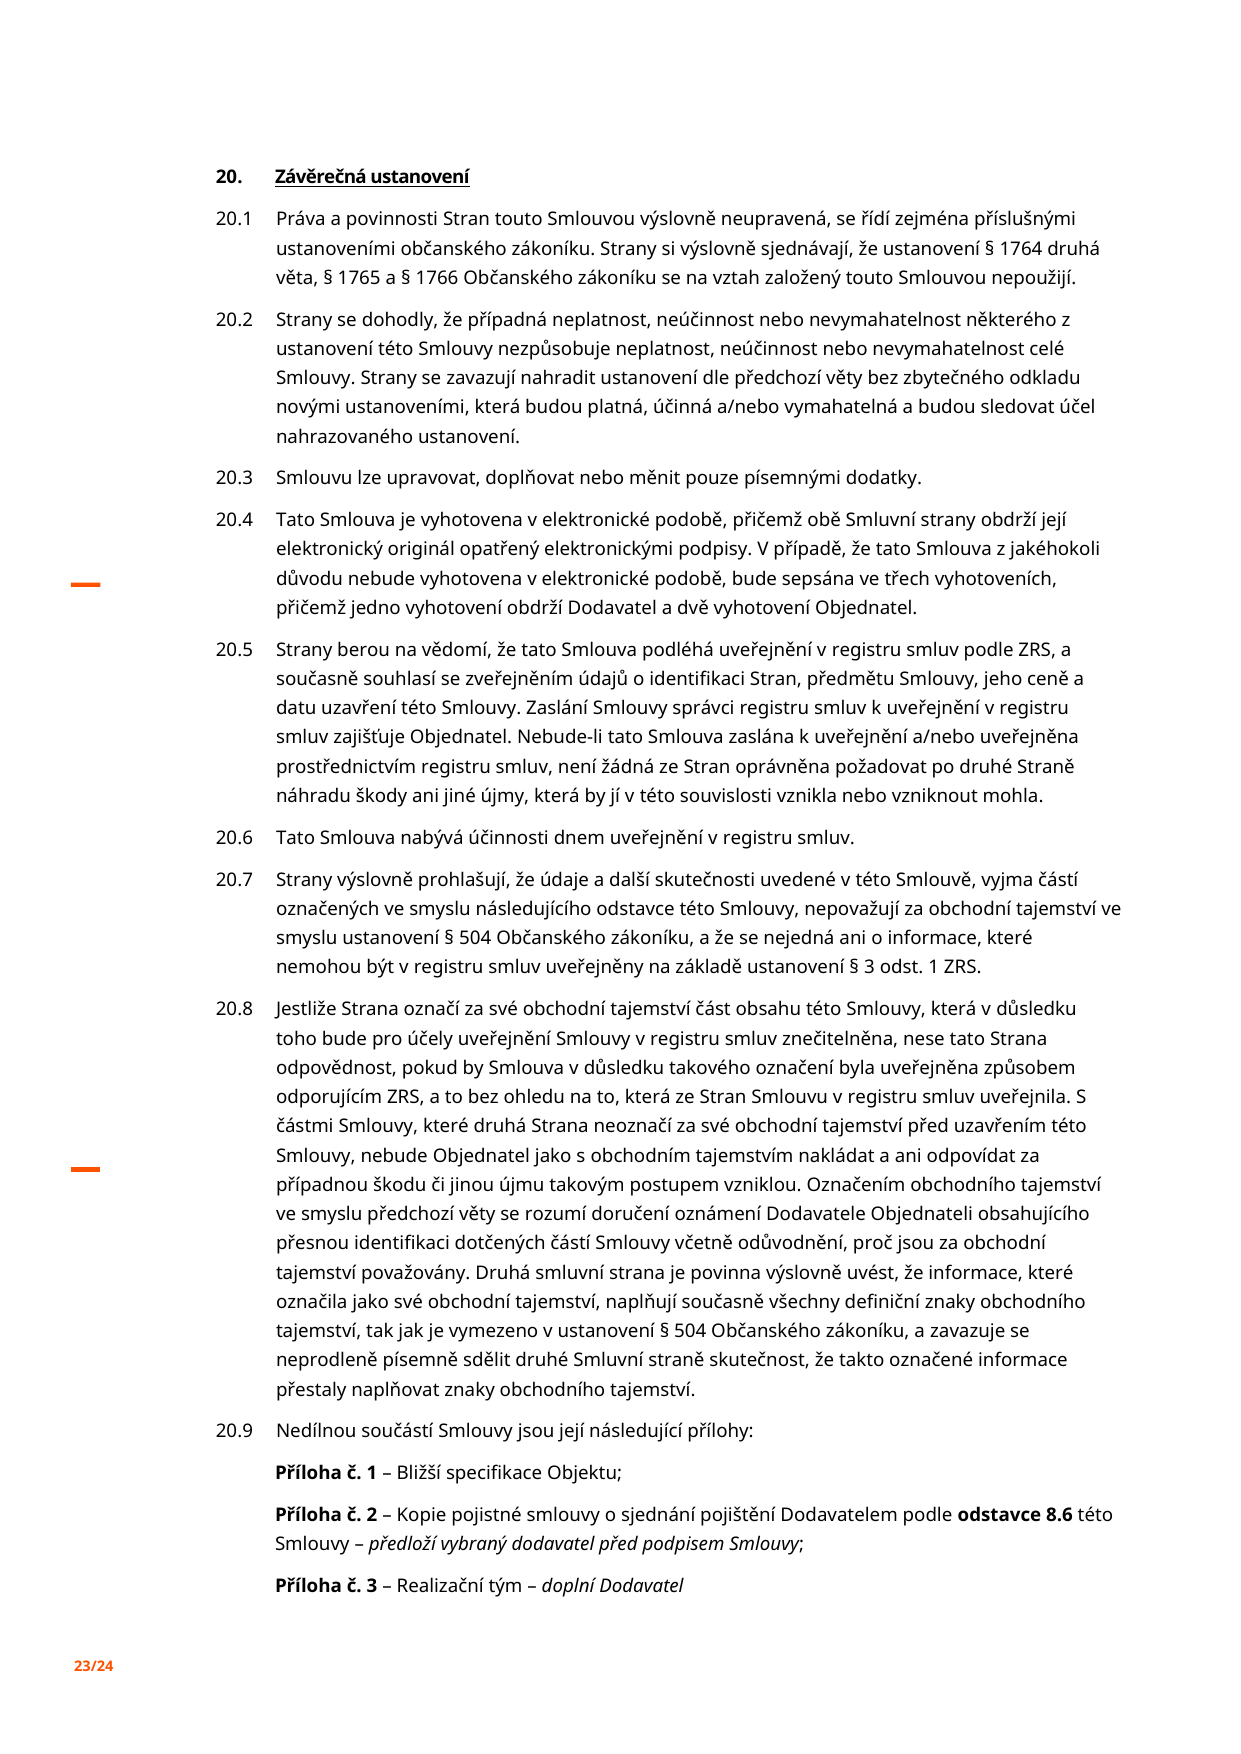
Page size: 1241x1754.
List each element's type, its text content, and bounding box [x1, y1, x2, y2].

text Příloha č. 2 – Kopie pojistné smlouvy o sjednání pojištění Dodavatelem podle odstavce 8.6 této Smlouvy – předloží vybraný dodavatel před podpisem Smlouvy; [275, 1501, 1122, 1556]
subtitle Smlouvu lze upravovat, doplňovat nebo měnit pouze písemnými dodatky. [216, 465, 1122, 490]
subtitle Tato Smlouva nabývá účinnosti dnem uveřejnění v registru smluv. [216, 824, 1122, 850]
subtitle Nedílnou součástí Smlouvy jsou její následující přílohy: [216, 1418, 1122, 1443]
subtitle Tato Smlouva je vyhotovena v elektronické podobě, přičemž obě Smluvní strany obdrží její elektronický originál opatřený elektronickými podpisy. V případě, že tato Smlouva z jakéhokoli důvodu nebude vyhotovena v elektronické podobě, bude sepsána ve třech vyhotoveních, přičemž jedno vyhotovení obdrží Dodavatel a dvě vyhotovení Objednatel. [216, 506, 1122, 620]
subtitle Strany výslovně prohlašují, že údaje a další skutečnosti uvedené v této Smlouvě, vyjma částí označených ve smyslu následujícího odstavce této Smlouvy, nepovažují za obchodní tajemství ve smyslu ustanovení § 504 Občanského zákoníku, a že se nejedná ani o informace, které nemohou být v registru smluv uveřejněny na základě ustanovení § 3 odst. 1 ZRS. [216, 866, 1122, 979]
text Příloha č. 3 – Realizační tým – doplní Dodavatel [275, 1572, 1122, 1598]
text Příloha č. 1 – Bližší specifikace Objektu; [275, 1459, 1122, 1485]
subtitle Strany berou na vědomí, že tato Smlouva podléhá uveřejnění v registru smluv podle ZRS, a současně souhlasí se zveřejněním údajů o identifikaci Stran, předmětu Smlouvy, jeho ceně a datu uzavření této Smlouvy. Zaslání Smlouvy správci registru smluv k uveřejnění v registru smluv zajišťuje Objednatel. Nebude-li tato Smlouva zaslána k uveřejnění a/nebo uveřejněna prostřednictvím registru smluv, není žádná ze Stran oprávněna požadovat po druhé Straně náhradu škody ani jiné újmy, která by jí v této souvislosti vznikla nebo vzniknout mohla. [216, 636, 1122, 808]
subtitle Strany se dohodly, že případná neplatnost, neúčinnost nebo nevymahatelnost některého z ustanovení této Smlouvy nezpůsobuje neplatnost, neúčinnost nebo nevymahatelnost celé Smlouvy. Strany se zavazují nahradit ustanovení dle předchozí věty bez zbytečného odkladu novými ustanoveními, která budou platná, účinná a/nebo vymahatelná a budou sledovat účel nahrazovaného ustanovení. [216, 306, 1122, 448]
subtitle Práva a povinnosti Stran touto Smlouvou výslovně neupravená, se řídí zejména příslušnými ustanoveními občanského zákoníku. Strany si výslovně sjednávají, že ustanovení § 1764 druhá věta, § 1765 a § 1766 Občanského zákoníku se na vztah založený touto Smlouvou nepoužijí. [216, 206, 1122, 289]
subtitle Závěrečná ustanovení [216, 164, 1122, 189]
subtitle Jestliže Strana označí za své obchodní tajemství část obsahu této Smlouvy, která v důsledku toho bude pro účely uveřejnění Smlouvy v registru smluv znečitelněna, nese tato Strana odpovědnost, pokud by Smlouva v důsledku takového označení byla uveřejněna způsobem odporujícím ZRS, a to bez ohledu na to, která ze Stran Smlouvu v registru smluv uveřejnila. S částmi Smlouvy, které druhá Strana neoznačí za své obchodní tajemství před uzavřením této Smlouvy, nebude Objednatel jako s obchodním tajemstvím nakládat a ani odpovídat za případnou škodu či jinou újmu takovým postupem vzniklou. Označením obchodního tajemství ve smyslu předchozí věty se rozumí doručení oznámení Dodavatele Objednateli obsahujícího přesnou identifikaci dotčených částí Smlouvy včetně odůvodnění, proč jsou za obchodní tajemství považovány. Druhá smluvní strana je povinna výslovně uvést, že informace, které označila jako své obchodní tajemství, naplňují současně všechny definiční znaky obchodního tajemství, tak jak je vymezeno v ustanovení § 504 Občanského zákoníku, a zavazuje se neprodleně písemně sdělit druhé Smluvní straně skutečnost, že takto označené informace přestaly naplňovat znaky obchodního tajemství. [216, 996, 1122, 1402]
